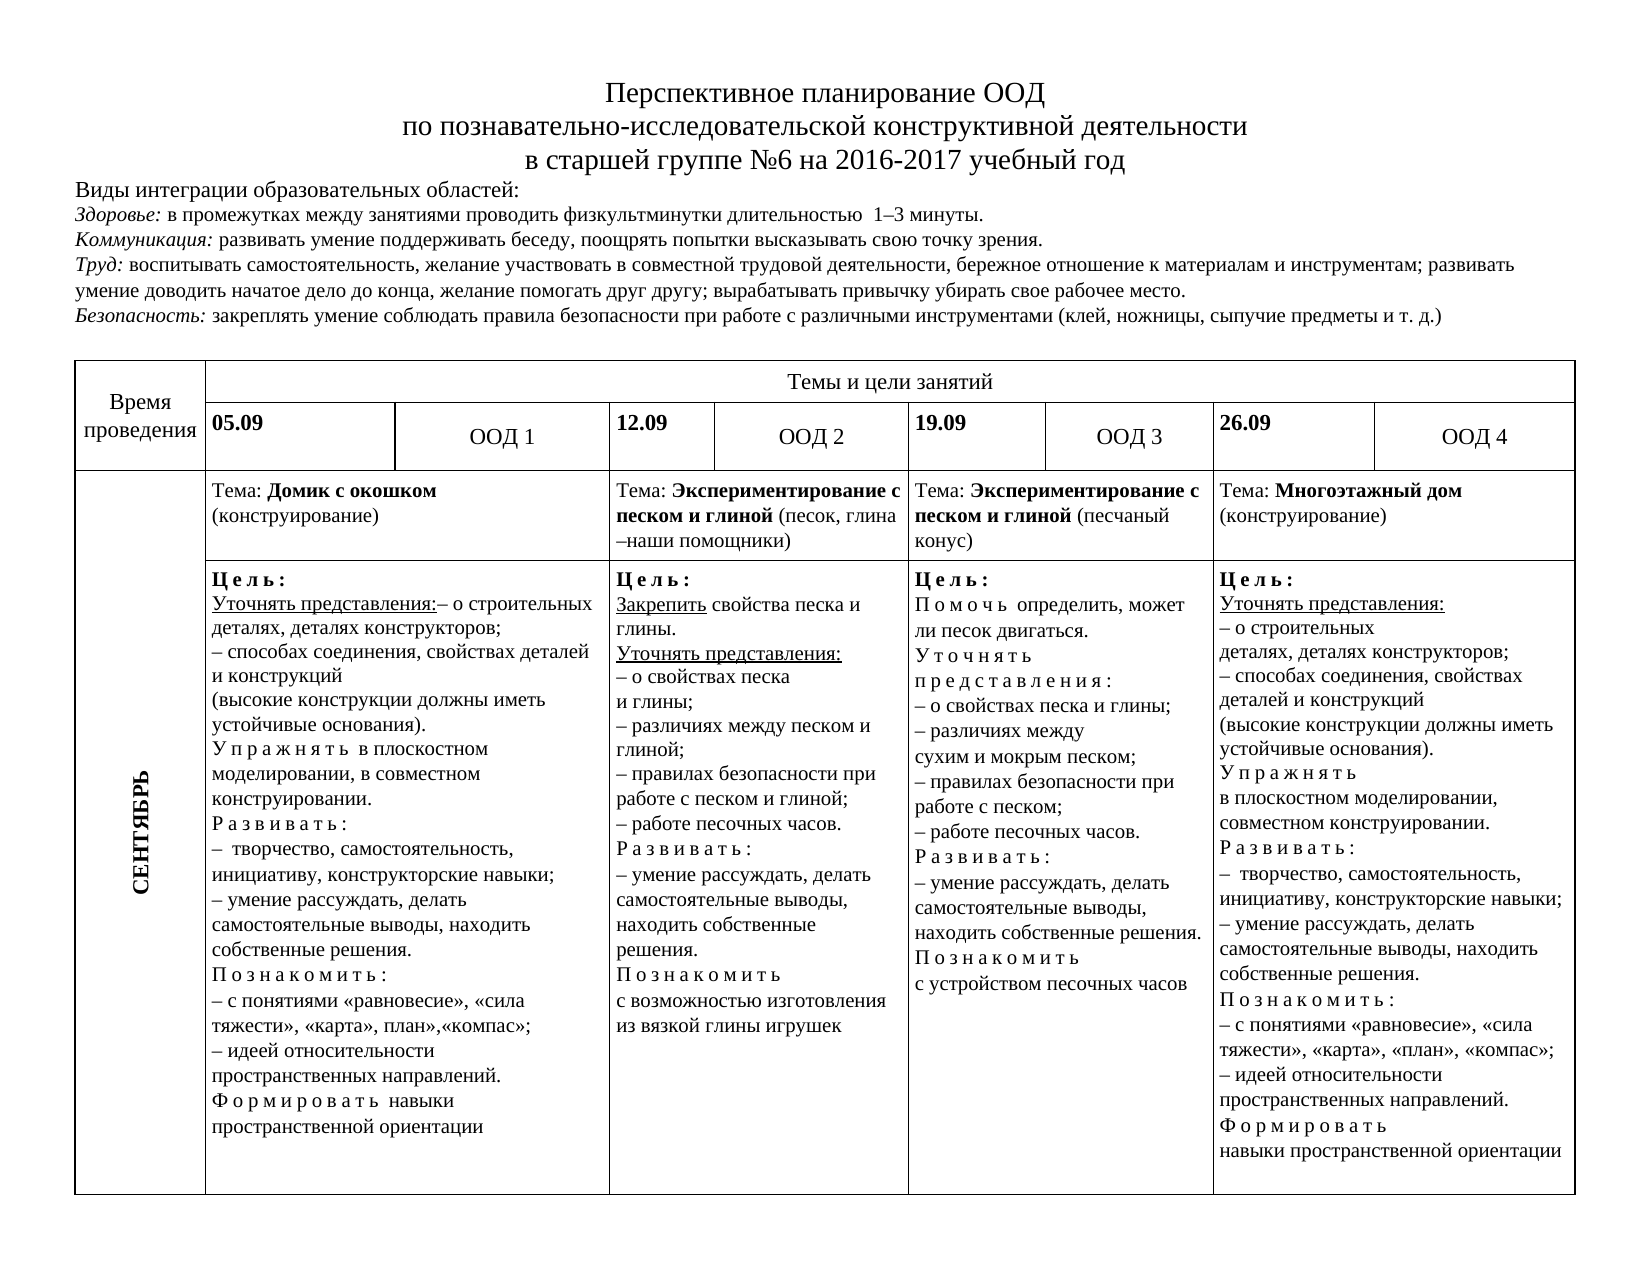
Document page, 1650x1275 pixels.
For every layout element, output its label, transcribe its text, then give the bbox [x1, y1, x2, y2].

table_cell ООД 4 [1375, 403, 1574, 470]
text Безопасность: закреплять умение соблюдать правила безопасности при работе с различными инструментами (клей, ножницы, сыпучие предметы и т. д.) [75, 303, 1575, 327]
table_cell 19.09 [909, 403, 1045, 470]
text Труд: воспитывать самостоятельность, желание участвовать в совместной трудовой деятельности, бережное отношение к материалам и инструментам; развивать умение доводить начатое дело до конца, желание помогать друг другу; вырабатывать привычку убирать свое рабочее место. [75, 252, 1575, 302]
text по познавательно-исследовательской конструктивной деятельности [75, 108, 1575, 142]
table_cell ООД 2 [715, 403, 908, 470]
table_cell Цель: Уточнять представления: – о строительных деталях, деталях конструкторов; – способах соединения, свойствах деталей и конструкций (высокие конструкции должны иметь устойчивые основания). Упражнять в плоскостном моделировании, совместном конструировании. Развивать: – творчество, самостоятельность, инициативу, конструкторские навыки; – умение рассуждать, делать самостоятельные выводы, находить собственные решения. Познакомить: – с понятиями «равновесие», «сила тяжести», «карта», «план», «компас»; – идеей относительности пространственных направлений. Формировать навыки пространственной ориентации [1214, 561, 1574, 1194]
text Здоровье: в промежутках между занятиями проводить физкультминутки длительностью 1–3 минуты. [75, 202, 1575, 226]
text Виды интеграции образовательных областей: [75, 176, 1575, 202]
text Коммуникация: развивать умение поддерживать беседу, поощрять попытки высказывать свою точку зрения. [75, 227, 1575, 251]
table_cell Тема: Экспериментирование с песком и глиной (песчаный конус) [909, 471, 1213, 560]
text Перспективное планирование ООД [75, 75, 1575, 108]
table_header Темы и цели занятий [206, 361, 1574, 402]
text в старшей группе №6 на 2016-2017 учебный год [75, 142, 1575, 176]
table_cell 26.09 [1214, 403, 1374, 470]
table_cell Тема: Экспериментирование с песком и глиной (песок, глина –наши помощники) [610, 471, 908, 560]
table_cell сентябрь [76, 471, 205, 1194]
table_cell Тема: Многоэтажный дом (конструирование) [1214, 471, 1574, 560]
table_cell 05.09 [206, 403, 394, 470]
table_cell ООД 1 [396, 403, 609, 470]
table_header Время проведения [76, 361, 205, 470]
table_cell 12.09 [610, 403, 714, 470]
table_cell ООД 3 [1046, 403, 1213, 470]
table_cell Тема: Домик с окошком (конструирование) [206, 471, 609, 560]
table_cell Цель: Уточнять представления:– о строительных деталях, деталях конструкторов; – способах соединения, свойствах деталей и конструкций (высокие конструкции должны иметь устойчивые основания). Упражнять в плоскостном моделировании, в совместном конструировании. Развивать: – творчество, самостоятельность, инициативу, конструкторские навыки; – умение рассуждать, делать самостоятельные выводы, находить собственные решения. Познакомить: – с понятиями «равновесие», «сила тяжести», «карта», план»,«компас»; – идеей относительности пространственных направлений. Формировать навыки пространственной ориентации [206, 561, 609, 1194]
table_cell Цель: Помочь определить, может ли песок двигаться. Уточнять представления: – о свойствах песка и глины; – различиях между сухим и мокрым песком; – правилах безопасности при работе с песком; – работе песочных часов. Развивать: – умение рассуждать, делать самостоятельные выводы, находить собственные решения. Познакомить с устройством песочных часов [909, 561, 1213, 1194]
table_cell Цель: Закрепить свойства песка и глины. Уточнять представления: – о свойствах песка и глины; – различиях между песком и глиной; – правилах безопасности при работе с песком и глиной; – работе песочных часов. Развивать: – умение рассуждать, делать самостоятельные выводы, находить собственные решения. Познакомить с возможностью изготовления из вязкой глины игрушек [610, 561, 908, 1194]
